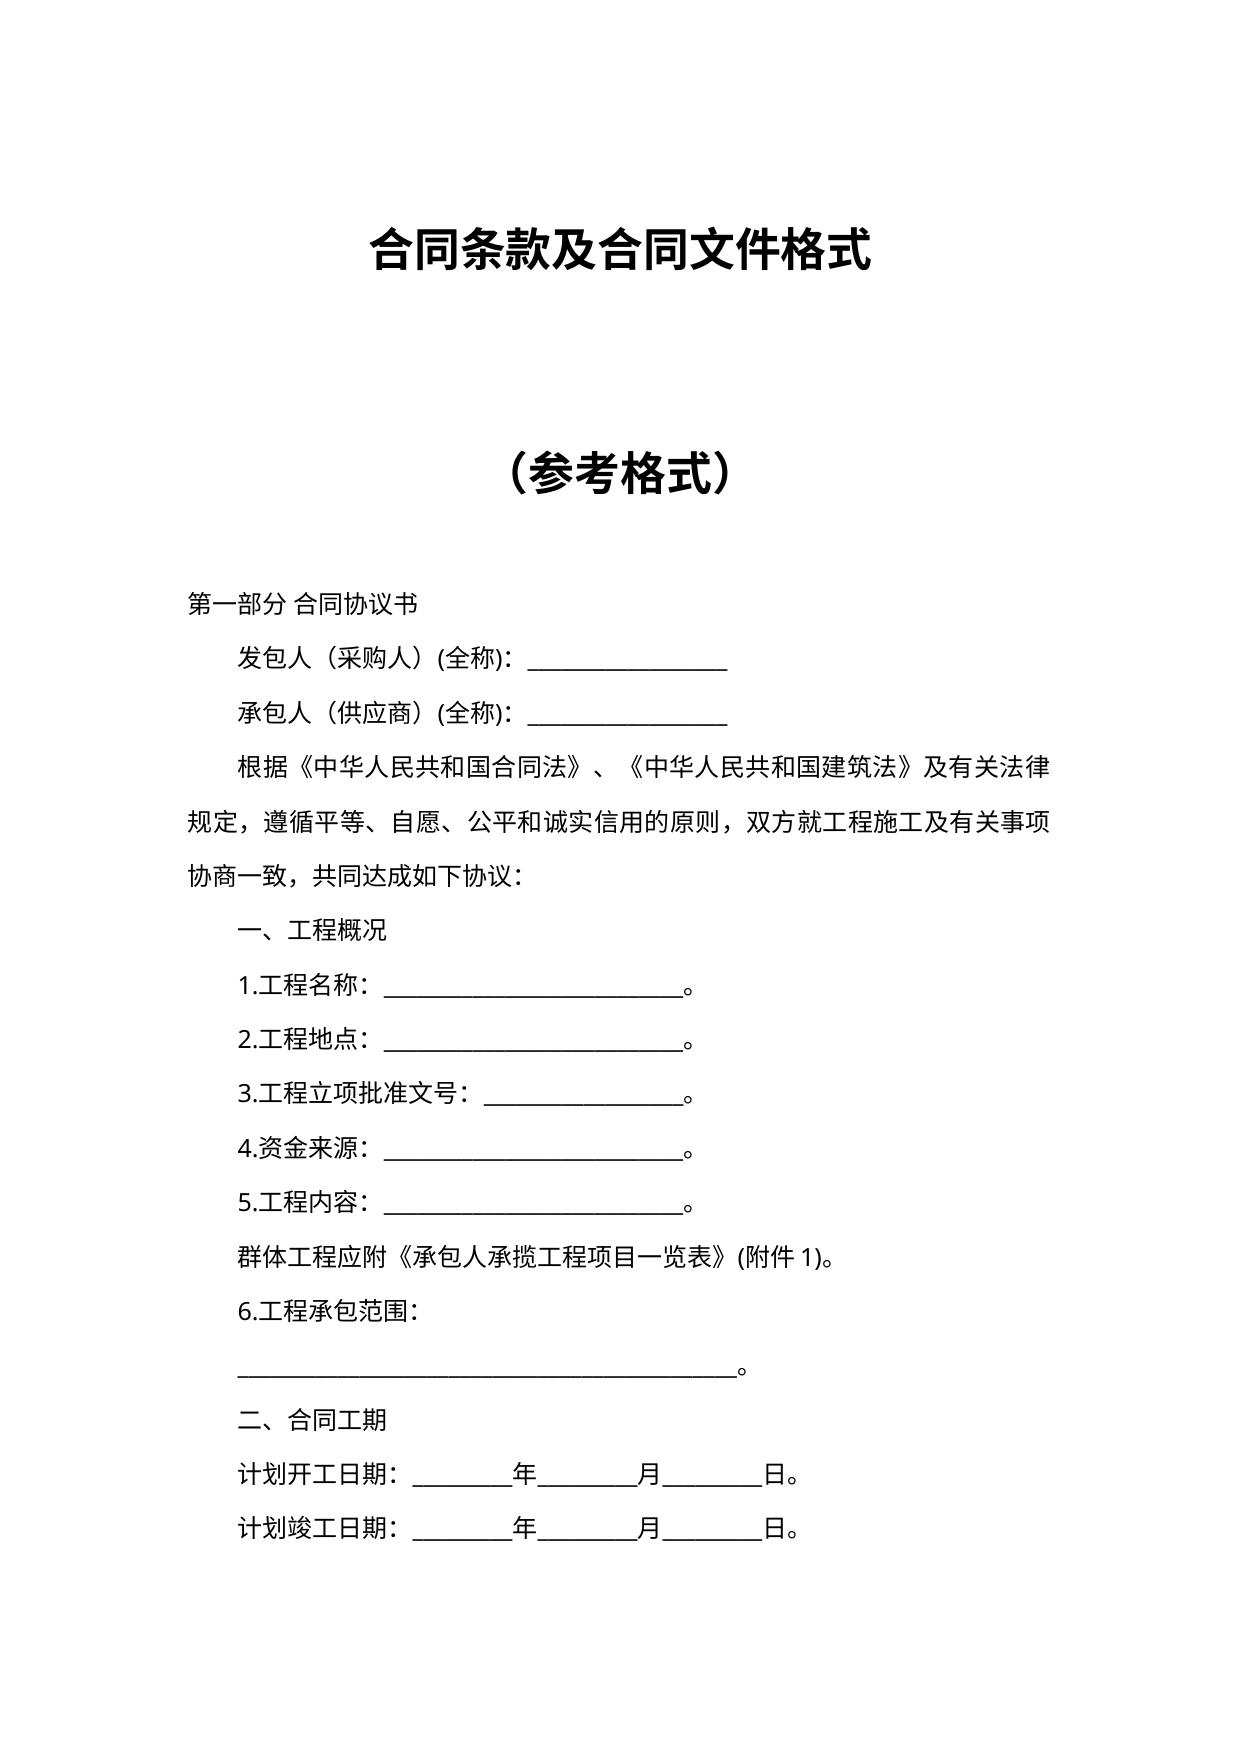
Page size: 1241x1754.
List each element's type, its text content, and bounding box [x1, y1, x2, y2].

text 计划竣工日期：_________年_________月_________日。 [187, 1509, 1053, 1545]
text 二、合同工期 [187, 1400, 1053, 1436]
text _____________________________________________。 [187, 1346, 1053, 1382]
text 一、工程概况 [187, 911, 1053, 947]
subtitle 合同条款及合同文件格式 [187, 197, 1053, 295]
text 根据《中华人民共和国合同法》、《中华人民共和国建筑法》及有关法律规定，遵循平等、自愿、公平和诚实信用的原则，双方就工程施工及有关事项协商一致，共同达成如下协议： [187, 748, 1053, 893]
text 6.工程承包范围： [187, 1291, 1053, 1328]
text 2.工程地点：___________________________。 [187, 1019, 1053, 1056]
text 发包人（采购人）(全称)：__________________ [187, 639, 1053, 675]
text 计划开工日期：_________年_________月_________日。 [187, 1454, 1053, 1491]
text 群体工程应附《承包人承揽工程项目一览表》(附件1)。 [187, 1237, 1053, 1273]
text 4.资金来源：___________________________。 [187, 1128, 1053, 1164]
text 1.工程名称：___________________________。 [187, 965, 1053, 1001]
text 5.工程内容：___________________________。 [187, 1183, 1053, 1219]
text 承包人（供应商）(全称)：__________________ [187, 693, 1053, 729]
text 3.工程立项批准文号：__________________。 [187, 1074, 1053, 1110]
text （参考格式） [187, 422, 1053, 519]
text 第一部分 合同协议书 [187, 584, 1053, 621]
